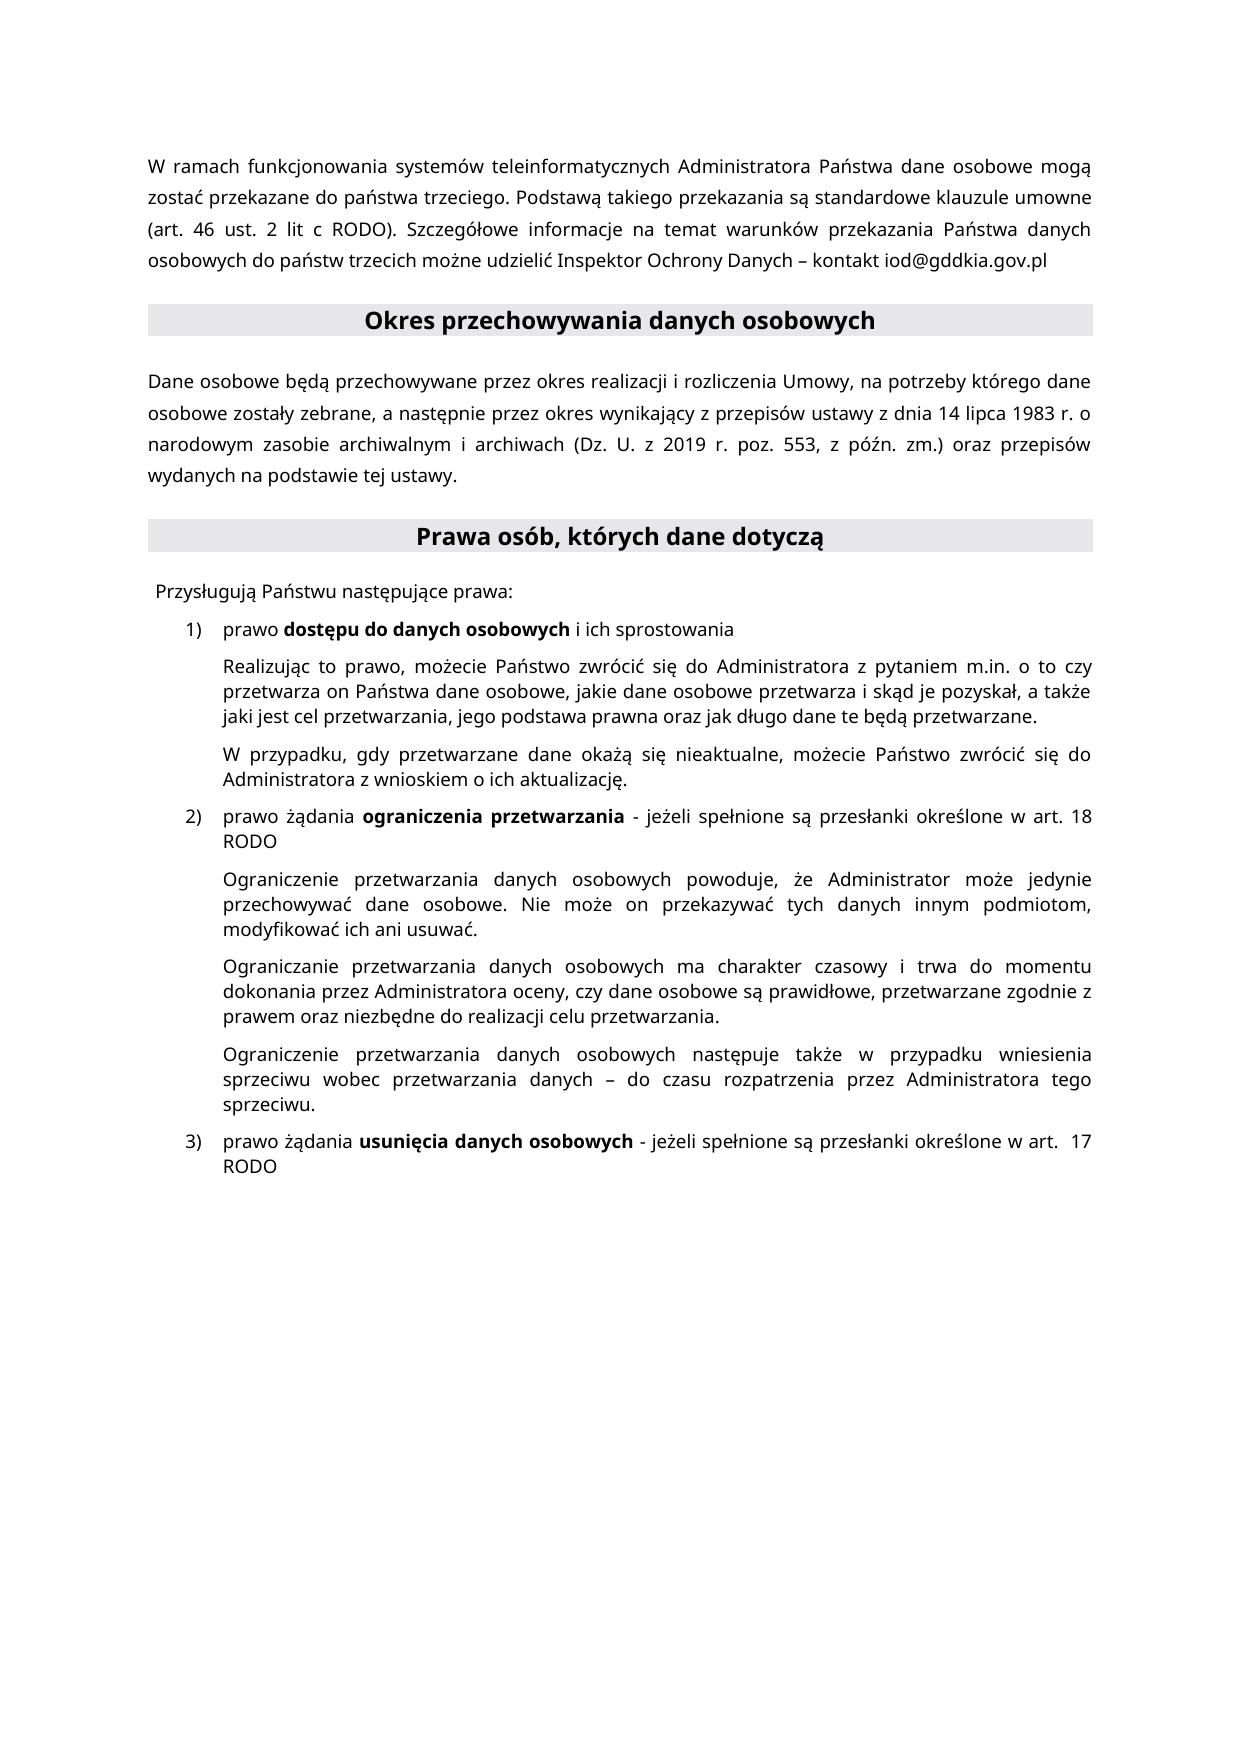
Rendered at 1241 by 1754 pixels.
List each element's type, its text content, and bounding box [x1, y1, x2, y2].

text Ograniczenie przetwarzania danych osobowych następuje także w przypadku wniesienia sprzeciwu wobec przetwarzania danych – do czasu rozpatrzenia przez Administratora tego sprzeciwu. [223, 1041, 1093, 1116]
text W ramach funkcjonowania systemów teleinformatycznych Administratora Państwa dane osobowe mogą zostać przekazane do państwa trzeciego. Podstawą takiego przekazania są standardowe klauzule umowne (art. 46 ust. 2 lit c RODO). Szczegółowe informacje na temat warunków przekazania Państwa danych osobowych do państw trzecich możne udzielić Inspektor Ochrony Danych – kontakt iod@gddkia.gov.pl [148, 148, 1093, 273]
text Dane osobowe będą przechowywane przez okres realizacji i rozliczenia Umowy, na potrzeby którego dane osobowe zostały zebrane, a następnie przez okres wynikający z przepisów ustawy z dnia 14 lipca 1983 r. o narodowym zasobie archiwalnym i archiwach (Dz. U. z 2019 r. poz. 553, z późn. zm.) oraz przepisów wydanych na podstawie tej ustawy. [148, 363, 1093, 488]
text Okres przechowywania danych osobowych [148, 304, 1093, 336]
text W przypadku, gdy przetwarzane dane okażą się nieaktualne, możecie Państwo zwrócić się do Administratora z wnioskiem o ich aktualizację. [223, 741, 1093, 791]
text Ograniczanie przetwarzania danych osobowych ma charakter czasowy i trwa do momentu dokonania przez Administratora oceny, czy dane osobowe są prawidłowe, przetwarzane zgodnie z prawem oraz niezbędne do realizacji celu przetwarzania. [223, 953, 1093, 1028]
text Ograniczenie przetwarzania danych osobowych powoduje, że Administrator może jedynie przechowywać dane osobowe. Nie może on przekazywać tych danych innym podmiotom, modyfikować ich ani usuwać. [223, 866, 1093, 941]
list prawo żądania ograniczenia przetwarzania - jeżeli spełnione są przesłanki określone w art. 18 RODO [185, 803, 1093, 853]
text Realizując to prawo, możecie Państwo zwrócić się do Administratora z pytaniem m.in. o to czy przetwarza on Państwa dane osobowe, jakie dane osobowe przetwarza i skąd je pozyskał, a także jaki jest cel przetwarzania, jego podstawa prawna oraz jak długo dane te będą przetwarzane. [223, 653, 1093, 728]
list prawo dostępu do danych osobowych i ich sprostowania [185, 616, 1093, 641]
text Przysługują Państwu następujące prawa: [155, 578, 1093, 603]
list prawo żądania usunięcia danych osobowych - jeżeli spełnione są przesłanki określone w art. 17 RODO [185, 1128, 1093, 1178]
text Prawa osób, których dane dotyczą [148, 519, 1093, 552]
